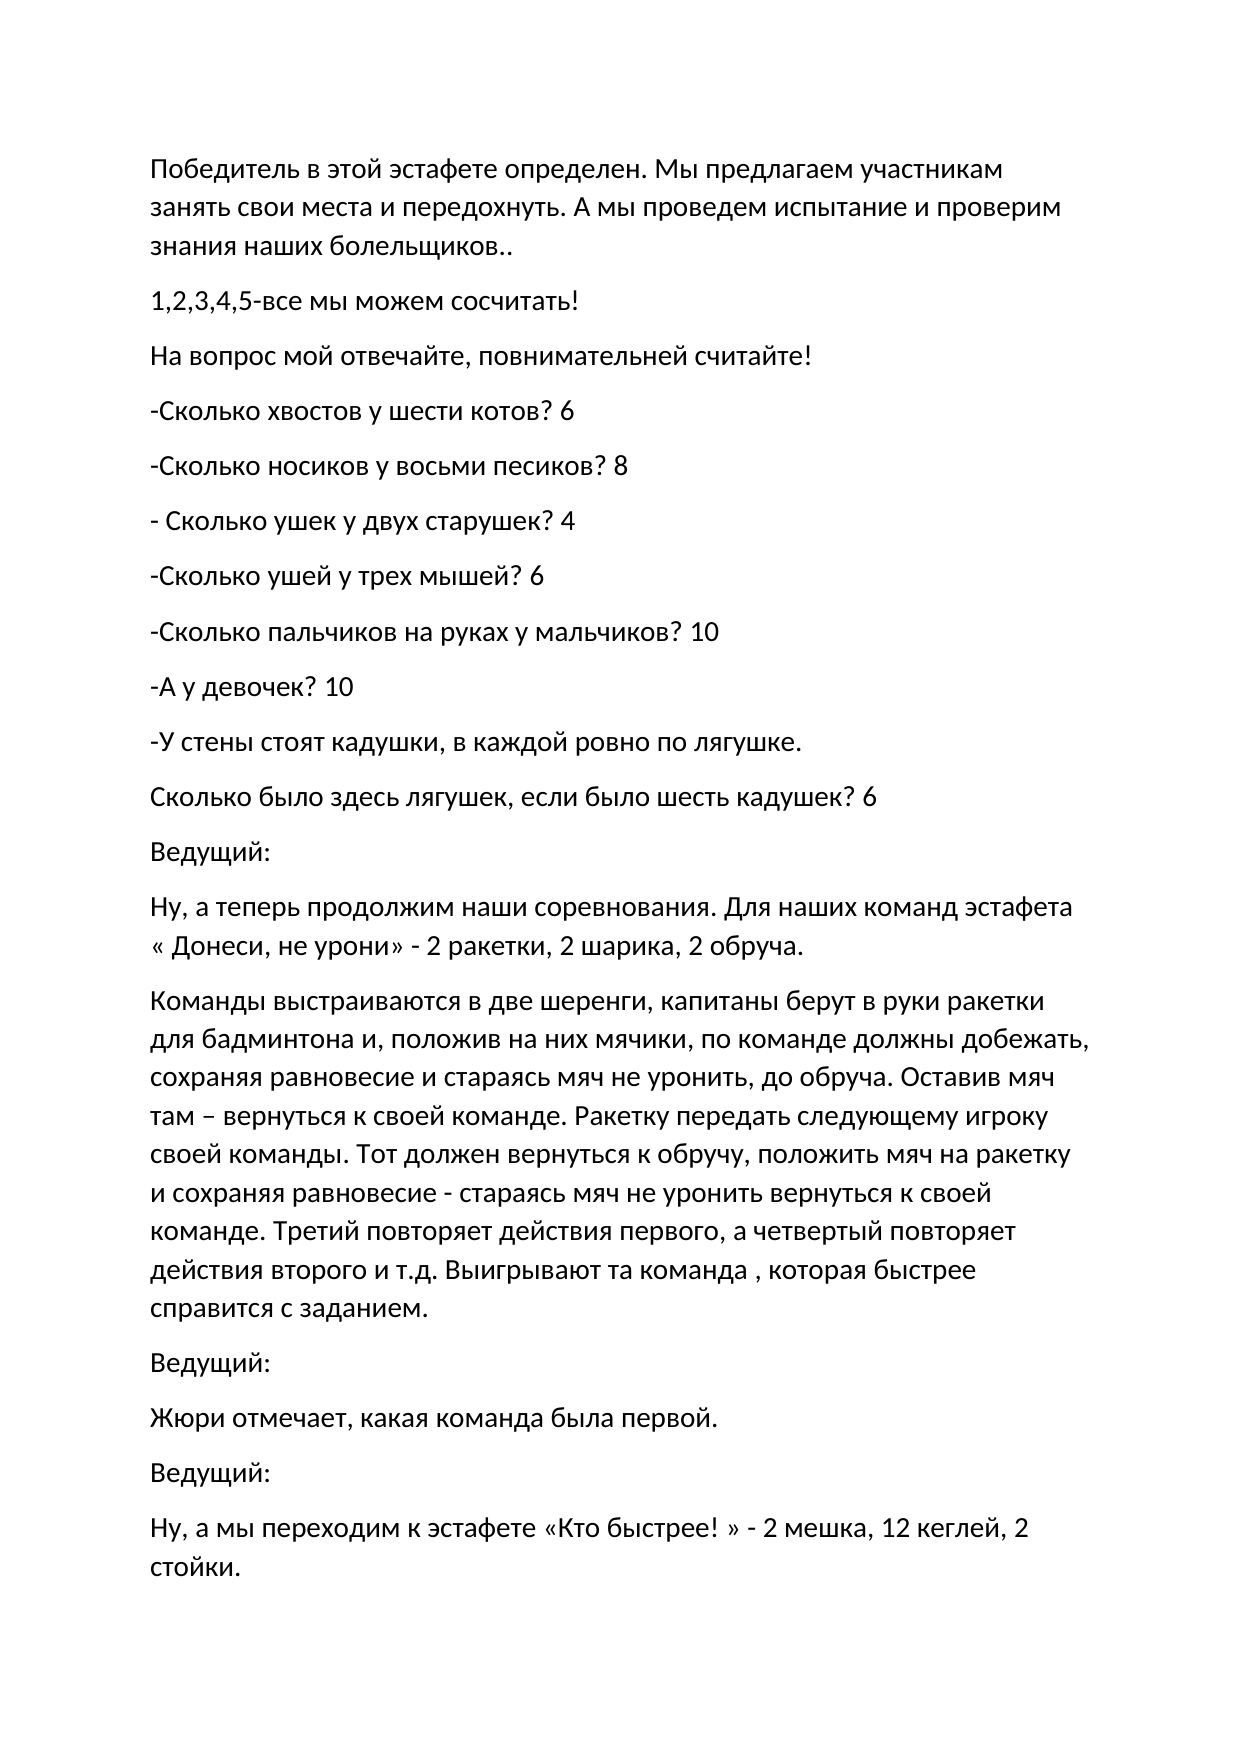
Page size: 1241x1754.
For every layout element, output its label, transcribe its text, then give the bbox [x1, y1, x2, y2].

text Победитель в этой эстафете определен. Мы предлагаем участникам занять свои места и передохнуть. А мы проведем испытание и проверим знания наших болельщиков.. [150, 150, 1090, 262]
text - Сколько ушек у двух старушек? 4 [150, 502, 1090, 538]
text Команды выстраиваются в две шеренги, капитаны берут в руки ракетки для бадминтона и, положив на них мячики, по команде должны добежать, сохраняя равновесие и стараясь мяч не уронить, до обруча. Оставив мяч там – вернуться к своей команде. Ракетку передать следующему игроку своей команды. Тот должен вернуться к обручу, положить мяч на ракетку и сохраняя равновесие - стараясь мяч не уронить вернуться к своей команде. Третий повторяет действия первого, а четвертый повторяет действия второго и т.д. Выигрывают та команда , которая быстрее справится с заданием. [150, 982, 1090, 1325]
text Ведущий: [150, 1454, 1090, 1490]
text Ну, а теперь продолжим наши соревнования. Для наших команд эстафета « Донеси, не урони» - 2 ракетки, 2 шарика, 2 обруча. [150, 888, 1090, 962]
text Ведущий: [150, 1344, 1090, 1380]
text На вопрос мой отвечайте, повнимательней считайте! [150, 337, 1090, 373]
text Жюри отмечает, какая команда была первой. [150, 1399, 1090, 1435]
text -Сколько носиков у восьми песиков? 8 [150, 447, 1090, 483]
text -Сколько хвостов у шести котов? 6 [150, 392, 1090, 428]
text 1,2,3,4,5-все мы можем сосчитать! [150, 282, 1090, 318]
text -Сколько пальчиков на руках у мальчиков? 10 [150, 613, 1090, 648]
text Ну, а мы переходим к эстафете «Кто быстрее! » - 2 мешка, 12 кеглей, 2 стойки. [150, 1509, 1090, 1584]
text -А у девочек? 10 [150, 668, 1090, 703]
text Сколько было здесь лягушек, если было шесть кадушек? 6 [150, 778, 1090, 813]
text -Сколько ушей у трех мышей? 6 [150, 557, 1090, 593]
text Ведущий: [150, 833, 1090, 869]
text -У стены стоят кадушки, в каждой ровно по лягушке. [150, 723, 1090, 758]
